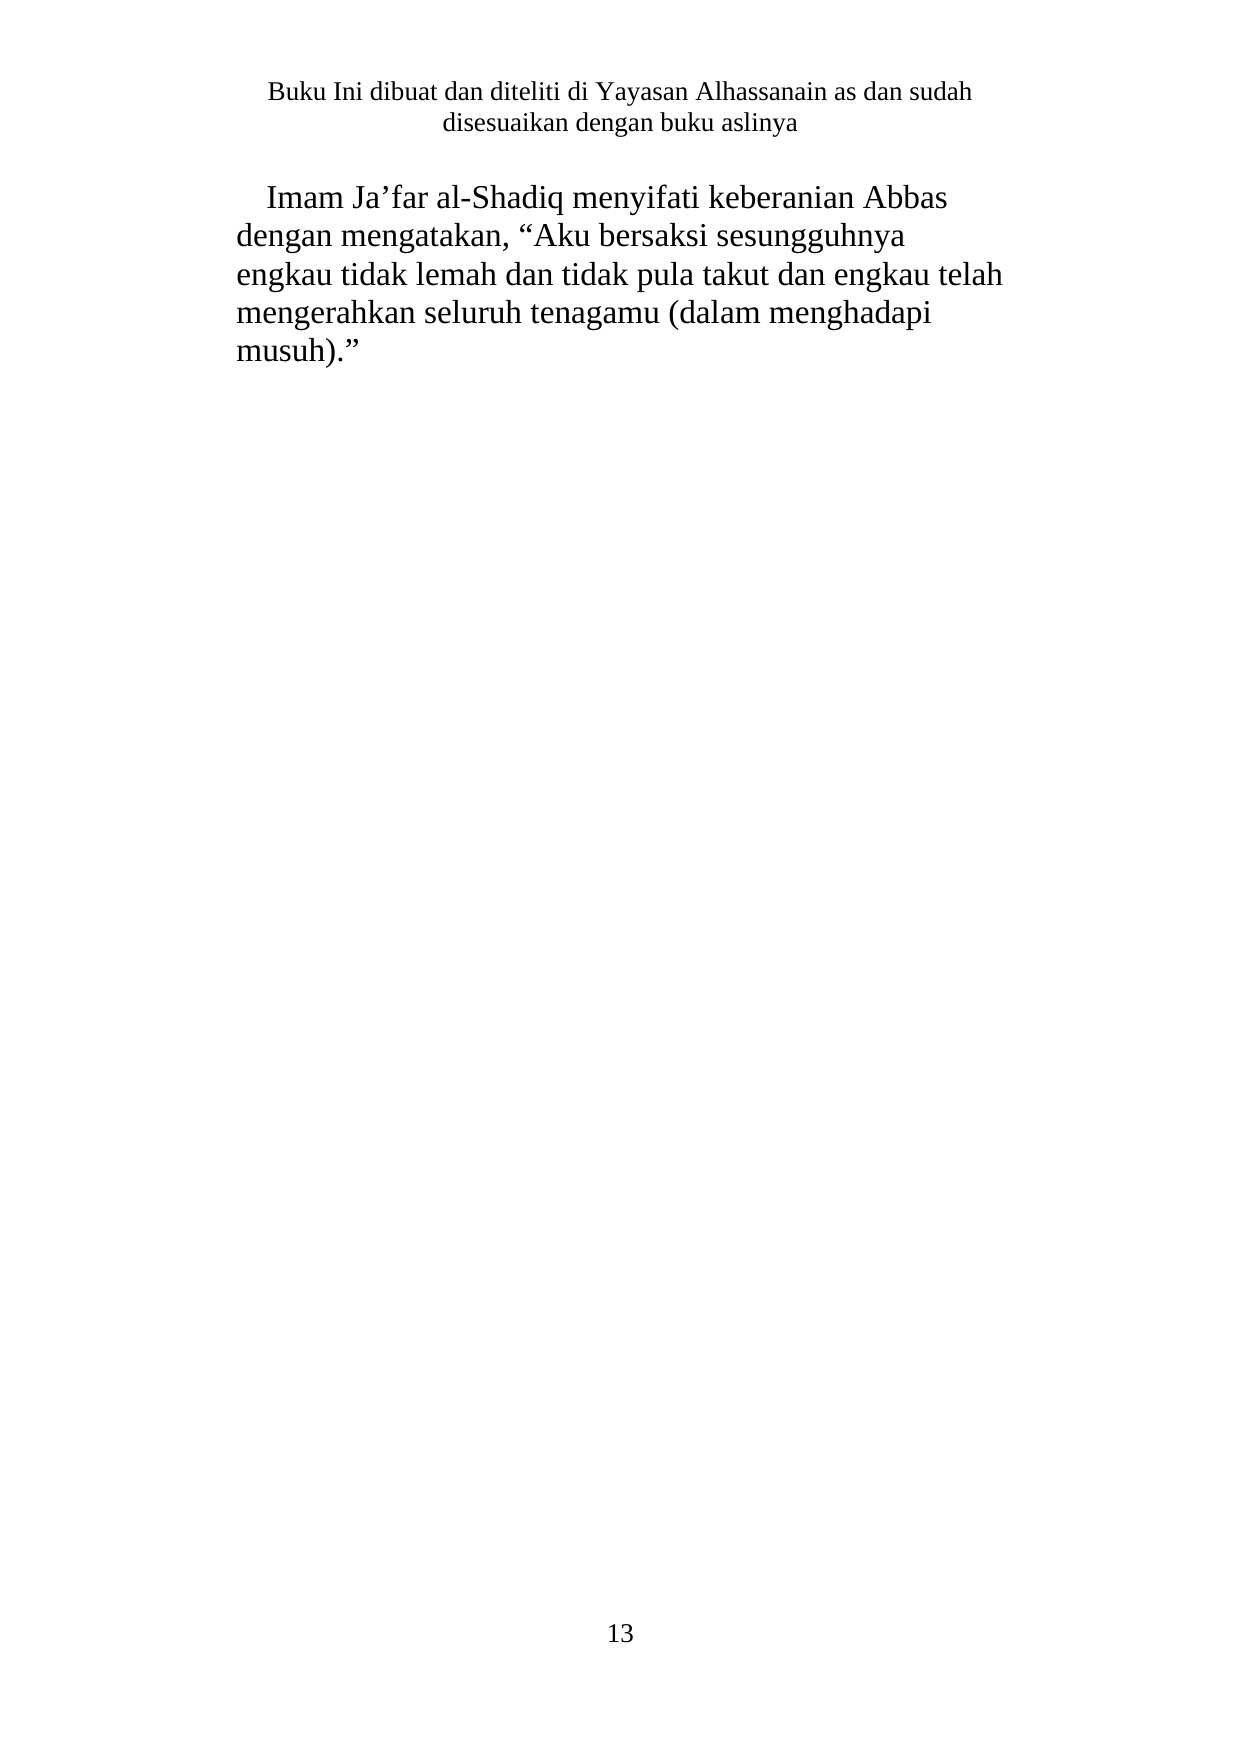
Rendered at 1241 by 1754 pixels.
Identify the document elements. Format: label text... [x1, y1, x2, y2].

text Imam Ja’far al-Shadiq menyifati keberanian Abbas dengan mengatakan, “Aku bersaksi sesungguhnya engkau tidak lemah dan tidak pula takut dan engkau telah mengerahkan seluruh tenagamu (dalam menghadapi musuh).” [236, 177, 1004, 369]
